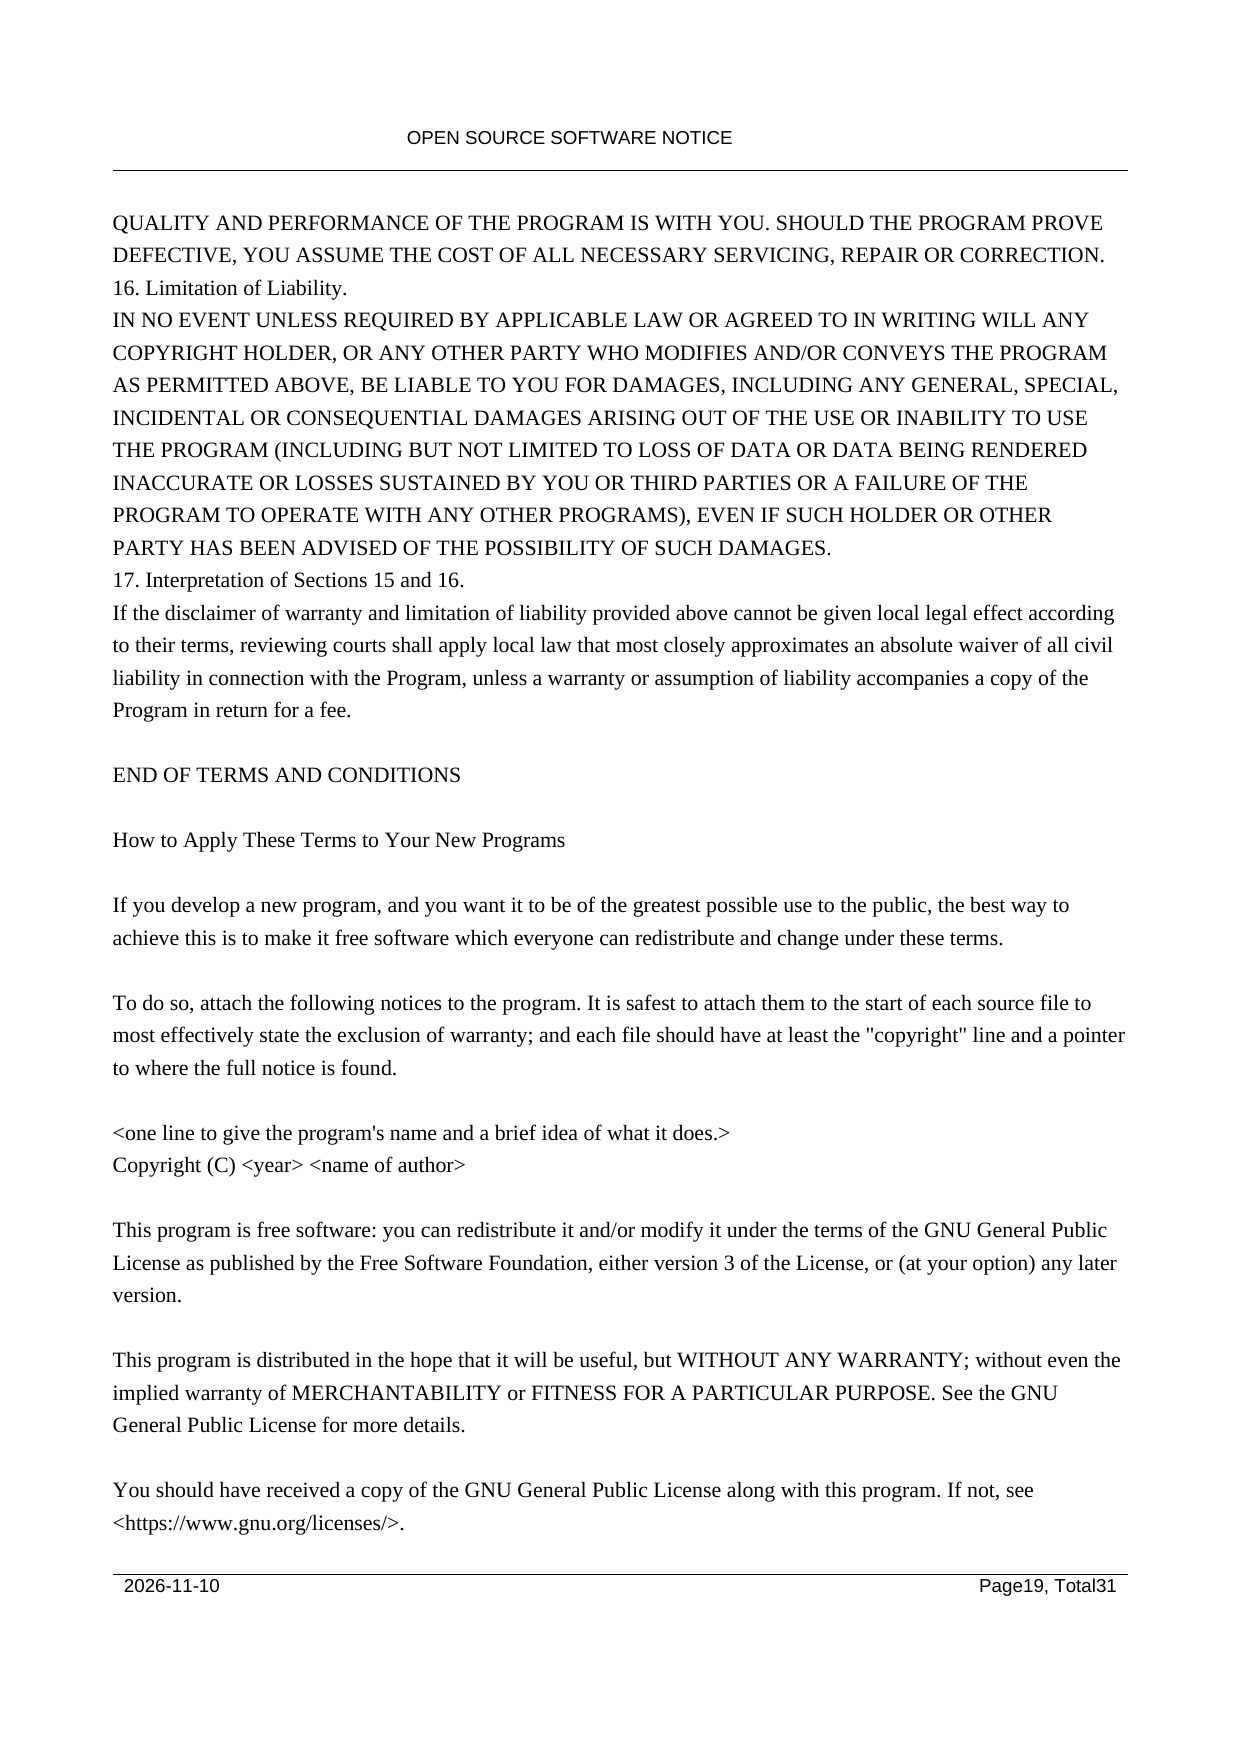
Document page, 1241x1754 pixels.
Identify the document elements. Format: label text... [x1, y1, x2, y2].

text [112, 206, 1128, 271]
text 16. Limitation of Liability. [112, 271, 1128, 304]
text This program is free software: you can redistribute it and/or modify it under the terms of the GNU General Public License as published by the Free Software Foundation, either version 3 of the License, or (at your option) any later version. [112, 1214, 1128, 1311]
text END OF TERMS AND CONDITIONS [112, 759, 1128, 791]
text How to Apply These Terms to Your New Programs [112, 824, 1128, 856]
text IN NO EVENT UNLESS REQUIRED BY APPLICABLE LAW OR AGREED TO IN WRITING WILL ANY COPYRIGHT HOLDER, OR ANY OTHER PARTY WHO MODIFIES AND/OR CONVEYS THE PROGRAM AS PERMITTED ABOVE, BE LIABLE TO YOU FOR DAMAGES, INCLUDING ANY GENERAL, SPECIAL, INCIDENTAL OR CONSEQUENTIAL DAMAGES ARISING OUT OF THE USE OR INABILITY TO USE THE PROGRAM (INCLUDING BUT NOT LIMITED TO LOSS OF DATA OR DATA BEING RENDERED INACCURATE OR LOSSES SUSTAINED BY YOU OR THIRD PARTIES OR A FAILURE OF THE PROGRAM TO OPERATE WITH ANY OTHER PROGRAMS), EVEN IF SUCH HOLDER OR OTHER PARTY HAS BEEN ADVISED OF THE POSSIBILITY OF SUCH DAMAGES. [112, 304, 1128, 564]
text To do so, attach the following notices to the program. It is safest to attach them to the start of each source file to most effectively state the exclusion of warranty; and each file should have at least the "copyright" line and a pointer to where the full notice is found. [112, 986, 1128, 1084]
text <one line to give the program's name and a brief idea of what it does.> [112, 1116, 1128, 1149]
text Copyright (C) <year> <name of author> [112, 1149, 1128, 1181]
text You should have received a copy of the GNU General Public License along with this program. If not, see <https://www.gnu.org/licenses/>. [112, 1474, 1128, 1539]
text 17. Interpretation of Sections 15 and 16. [112, 564, 1128, 596]
text This program is distributed in the hope that it will be useful, but WITHOUT ANY WARRANTY; without even the implied warranty of MERCHANTABILITY or FITNESS FOR A PARTICULAR PURPOSE. See the GNU General Public License for more details. [112, 1344, 1128, 1441]
text If the disclaimer of warranty and limitation of liability provided above cannot be given local legal effect according to their terms, reviewing courts shall apply local law that most closely approximates an absolute waiver of all civil liability in connection with the Program, unless a warranty or assumption of liability accompanies a copy of the Program in return for a fee. [112, 596, 1128, 726]
text If you develop a new program, and you want it to be of the greatest possible use to the public, the best way to achieve this is to make it free software which everyone can redistribute and change under these terms. [112, 889, 1128, 954]
